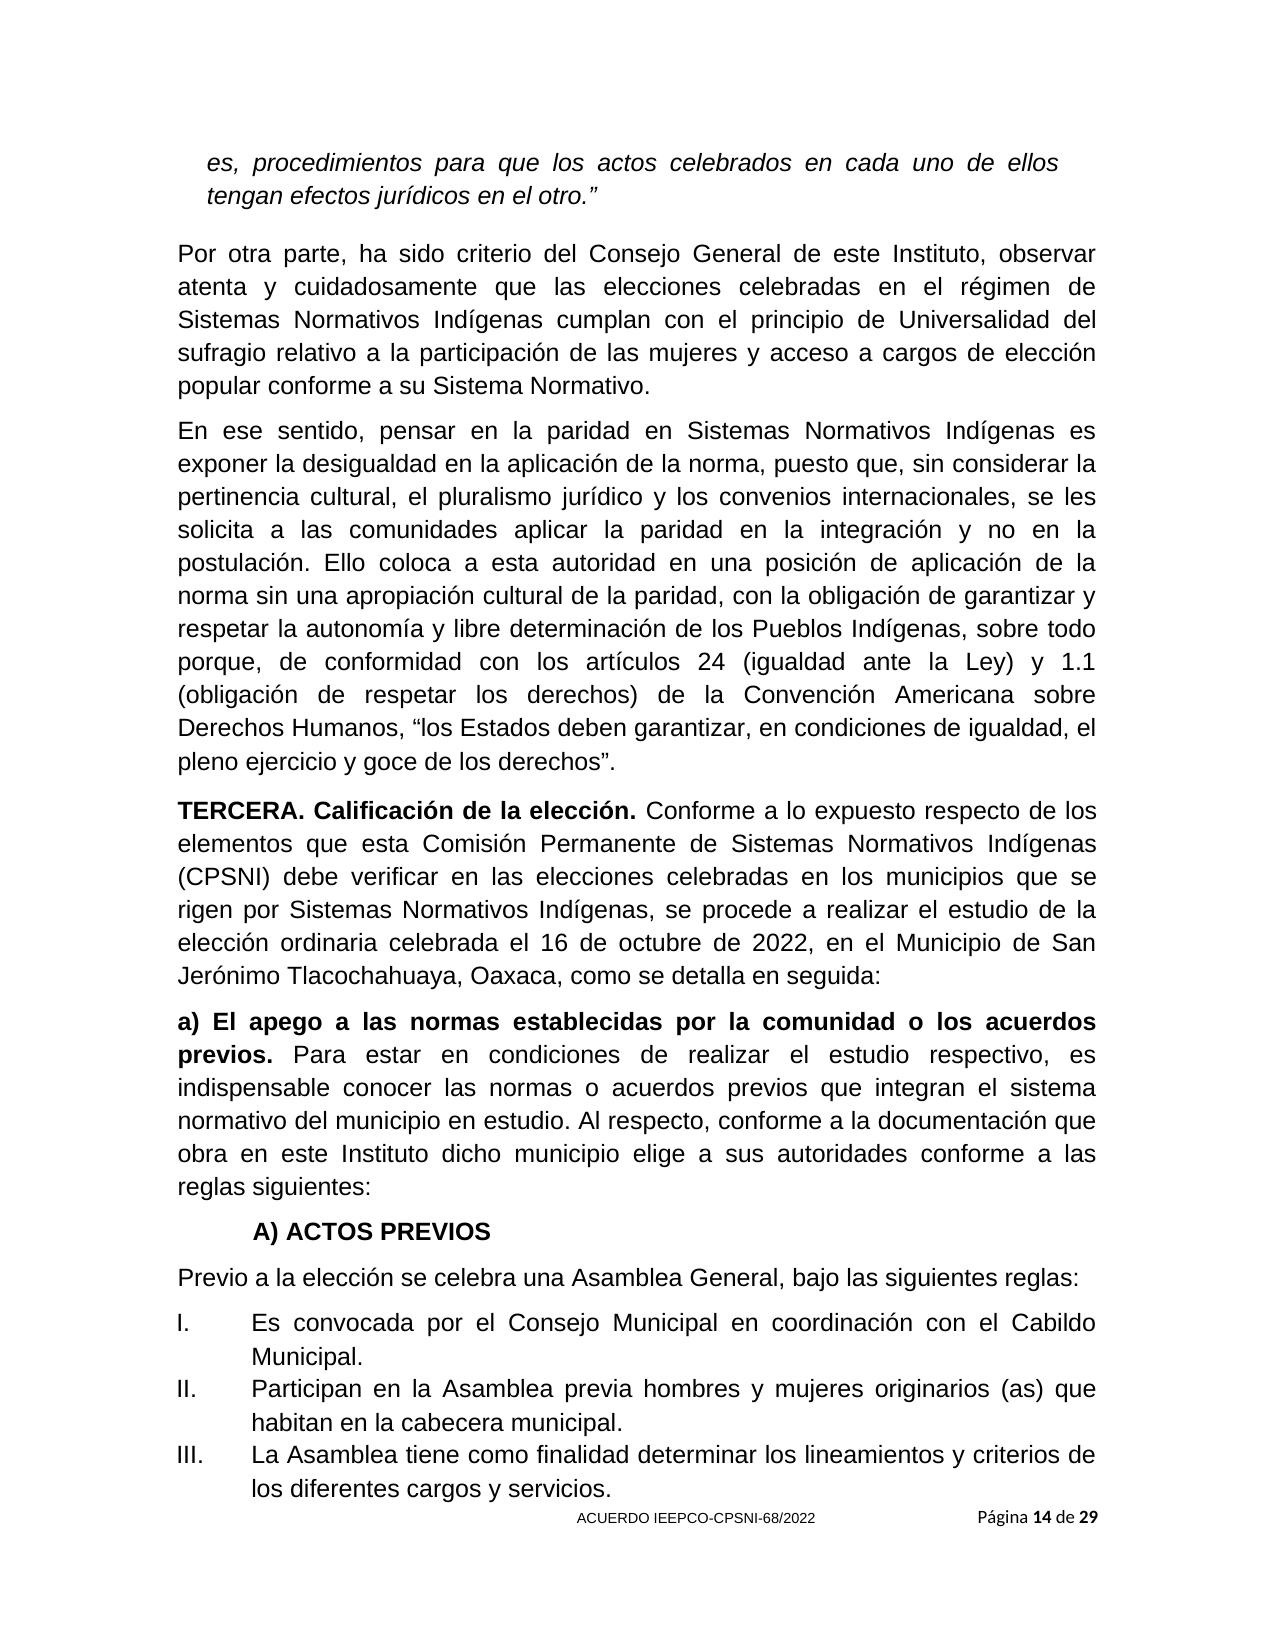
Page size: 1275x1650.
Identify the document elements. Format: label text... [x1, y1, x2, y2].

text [206, 148, 1063, 209]
list Participan en la Asamblea previa hombres y mujeres originarios (as) que habitan en la cabecera municipal. [176, 1374, 1098, 1436]
text Previo a la elección se celebra una Asamblea General, bajo las siguientes reglas: [177, 1263, 1098, 1292]
list A) ACTOS PREVIOS [252, 1217, 1098, 1246]
list Es convocada por el Consejo Municipal en coordinación con el Cabildo Municipal. [176, 1308, 1098, 1370]
list La Asamblea tiene como finalidad determinar los lineamientos y criterios de los diferentes cargos y servicios. [176, 1441, 1098, 1502]
text En ese sentido, pensar en la paridad en Sistemas Normativos Indígenas es exponer la desigualdad en la aplicación de la norma, puesto que, sin considerar la pertinencia cultural, el pluralismo jurídico y los convenios internacionales, se les solicita a las comunidades aplicar la paridad en la integración y no en la postulación. Ello coloca a esta autoridad en una posición de aplicación de la norma sin una apropiación cultural de la paridad, con la obligación de garantizar y respetar la autonomía y libre determinación de los Pueblos Indígenas, sobre todo porque, de conformidad con los artículos 24 (igualdad ante la Ley) y 1.1 (obligación de respetar los derechos) de la Convención Americana sobre Derechos Humanos, “los Estados deben garantizar, en condiciones de igualdad, el pleno ejercicio y goce de los derechos”. [177, 416, 1098, 775]
text a) El apego a las normas establecidas por la comunidad o los acuerdos previos. Para estar en condiciones de realizar el estudio respectivo, es indispensable conocer las normas o acuerdos previos que integran el sistema normativo del municipio en estudio. Al respecto, conforme a la documentación que obra en este Instituto dicho municipio elige a sus autoridades conforme a las reglas siguientes: [177, 1007, 1098, 1201]
text Por otra parte, ha sido criterio del Consejo General de este Instituto, observar atenta y cuidadosamente que las elecciones celebradas en el régimen de Sistemas Normativos Indígenas cumplan con el principio de Universalidad del sufragio relativo a la participación de las mujeres y acceso a cargos de elección popular conforme a su Sistema Normativo. [177, 239, 1098, 399]
text TERCERA. Calificación de la elección. Conforme a lo expuesto respecto de los elementos que esta Comisión Permanente de Sistemas Normativos Indígenas (CPSNI) debe verificar en las elecciones celebradas en los municipios que se rigen por Sistemas Normativos Indígenas, se procede a realizar el estudio de la elección ordinaria celebrada el 16 de octubre de 2022, en el Municipio de San Jerónimo Tlacochahuaya, Oaxaca, como se detalla en seguida: [177, 796, 1098, 990]
